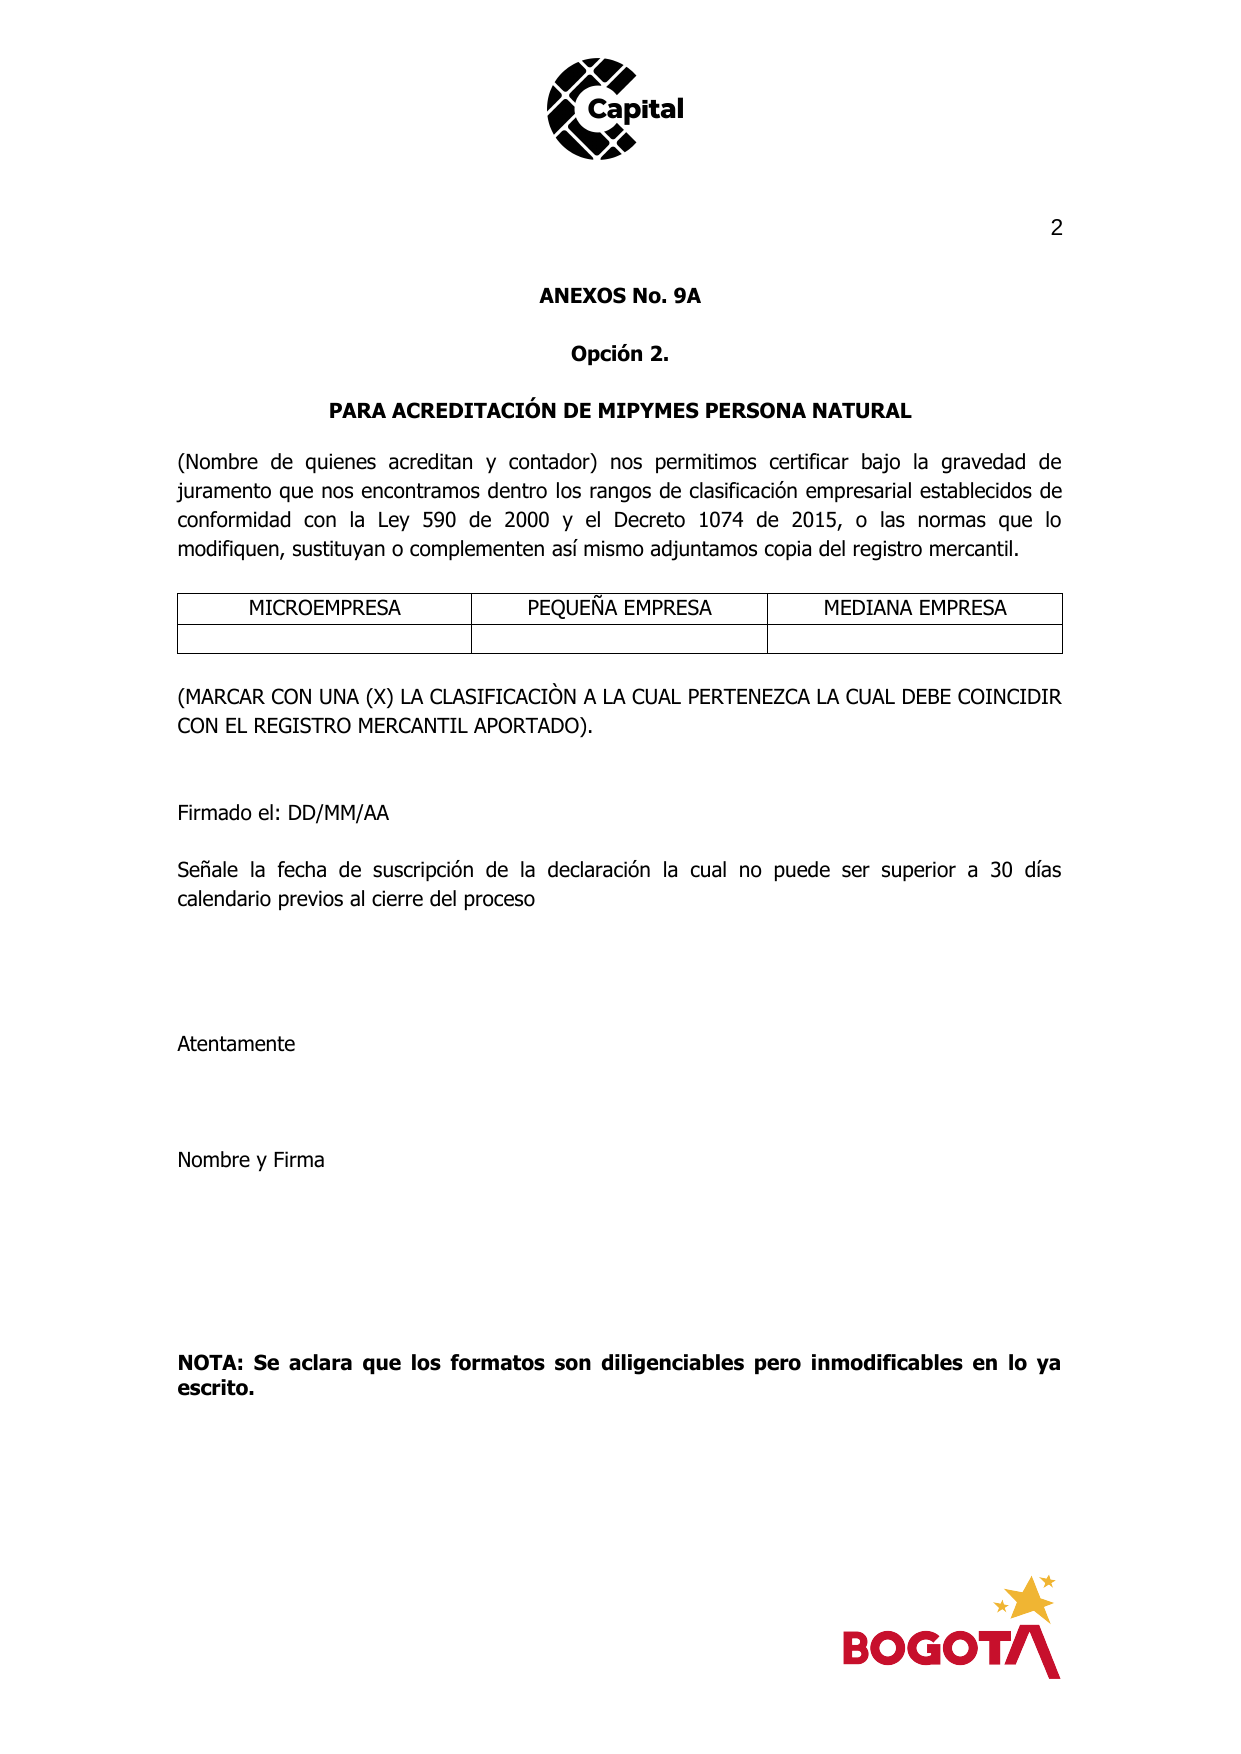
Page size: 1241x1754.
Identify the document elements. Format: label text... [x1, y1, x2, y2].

text Nombre y Firma [177, 1147, 1063, 1172]
text Firmado el: DD/MM/AA [177, 799, 1063, 824]
table_header PEQUEÑA EMPRESA [472, 594, 767, 623]
text NOTA: Se aclara que los formatos son diligenciables pero inmodificables en lo ya escrito. [177, 1349, 1063, 1400]
text (MARCAR CON UNA (X) LA CLASIFICACIÒN A LA CUAL PERTENEZCA LA CUAL DEBE COINCIDIR CON EL REGISTRO MERCANTIL APORTADO). [177, 683, 1063, 737]
table_header MICROEMPRESA [178, 594, 471, 623]
table_cell [768, 625, 1062, 653]
text PARA ACREDITACIÓN DE MIPYMES PERSONA NATURAL [177, 398, 1063, 423]
text Atentamente [177, 1031, 1063, 1056]
picture [840, 1572, 1064, 1681]
text ANEXOS No. 9A [177, 282, 1063, 307]
picture [477, 30, 763, 191]
text Opción 2. [177, 340, 1063, 365]
text (Nombre de quienes acreditan y contador) nos permitimos certificar bajo la gravedad de juramento que nos encontramos dentro los rangos de clasificación empresarial establecidos de conformidad con la Ley 590 de 2000 y el Decreto 1074 de 2015, o las normas que lo modifiquen, sustituyan o complementen así mismo adjuntamos copia del registro mercantil. [177, 448, 1063, 561]
table_cell [178, 625, 471, 653]
text Señale la fecha de suscripción de la declaración la cual no puede ser superior a 30 días calendario previos al cierre del proceso [177, 857, 1063, 911]
table_header MEDIANA EMPRESA [768, 594, 1062, 623]
table_cell [472, 625, 767, 653]
